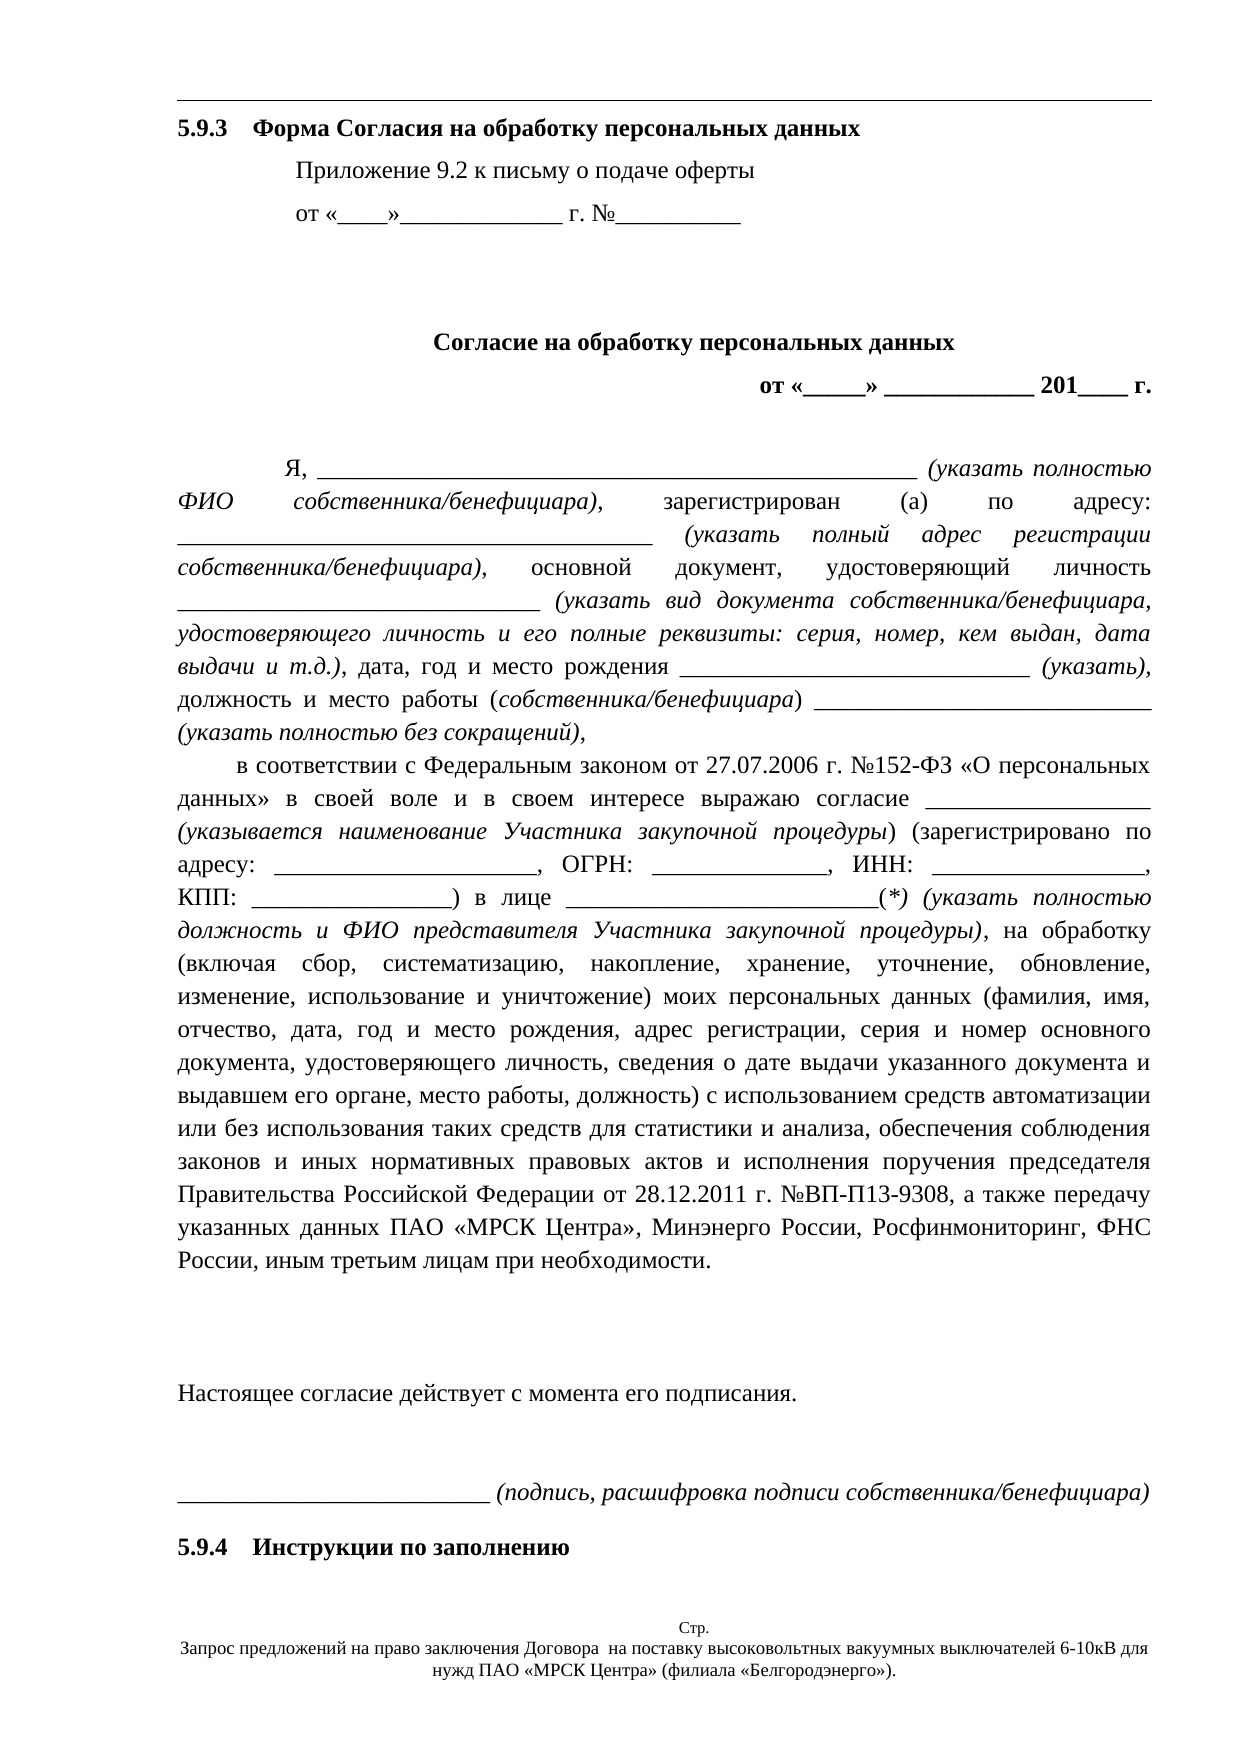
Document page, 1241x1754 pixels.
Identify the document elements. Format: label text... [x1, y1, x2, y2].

text Настоящее согласие действует с момента его подписания. [177, 1378, 1152, 1406]
text Я, ________________________________________________ (указать полностью ФИО собственника/бенефициара), зарегистрирован (а) по адресу: ______________________________________ (указать полный адрес регистрации собственника/бенефициара), основной документ, удостоверяющий личность _____________________________ (указать вид документа собственника/бенефициара, удостоверяющего личность и его полные реквизиты: серия, номер, кем выдан, дата выдачи и т.д.), дата, год и место рождения ____________________________ (указать), должность и место работы (собственника/бенефициара) ___________________________ (указать полностью без сокращений), [177, 453, 1152, 746]
text Приложение 9.2 к письму о подаче оферты от «____»_____________ г. №__________ [295, 155, 1152, 227]
text Согласие на обработку персональных данных [177, 327, 1152, 356]
subtitle Форма Согласия на обработку персональных данных [177, 113, 1152, 142]
text в соответствии с Федеральным законом от 27.07.2006 г. №152-ФЗ «О персональных данных» в своей воле и в своем интересе выражаю согласие __________________ (указывается наименование Участника закупочной процедуры) (зарегистрировано по адресу: _____________________, ОГРН: ______________, ИНН: _________________, КПП: ________________) в лице _________________________(*) (указать полностью должность и ФИО представителя Участника закупочной процедуры), на обработку (включая сбор, систематизацию, накопление, хранение, уточнение, обновление, изменение, использование и уничтожение) моих персональных данных (фамилия, имя, отчество, дата, год и место рождения, адрес регистрации, серия и номер основного документа, удостоверяющего личность, сведения о дате выдачи указанного документа и выдавшем его органе, место работы, должность) с использованием средств автоматизации или без использования таких средств для статистики и анализа, обеспечения соблюдения законов и иных нормативных правовых актов и исполнения поручения председателя Правительства Российской Федерации от 28.12.2011 г. №ВП-П13-9308, а также передачу указанных данных ПАО «МРСК Центра», Минэнерго России, Росфинмониторинг, ФНС России, иным третьим лицам при необходимости. [177, 750, 1152, 1274]
subtitle Инструкции по заполнению [177, 1532, 1152, 1561]
text от «_____» ____________ 201____ г. [177, 370, 1152, 399]
text _________________________ (подпись, расшифровка подписи собственника/бенефициара) [177, 1477, 1152, 1505]
